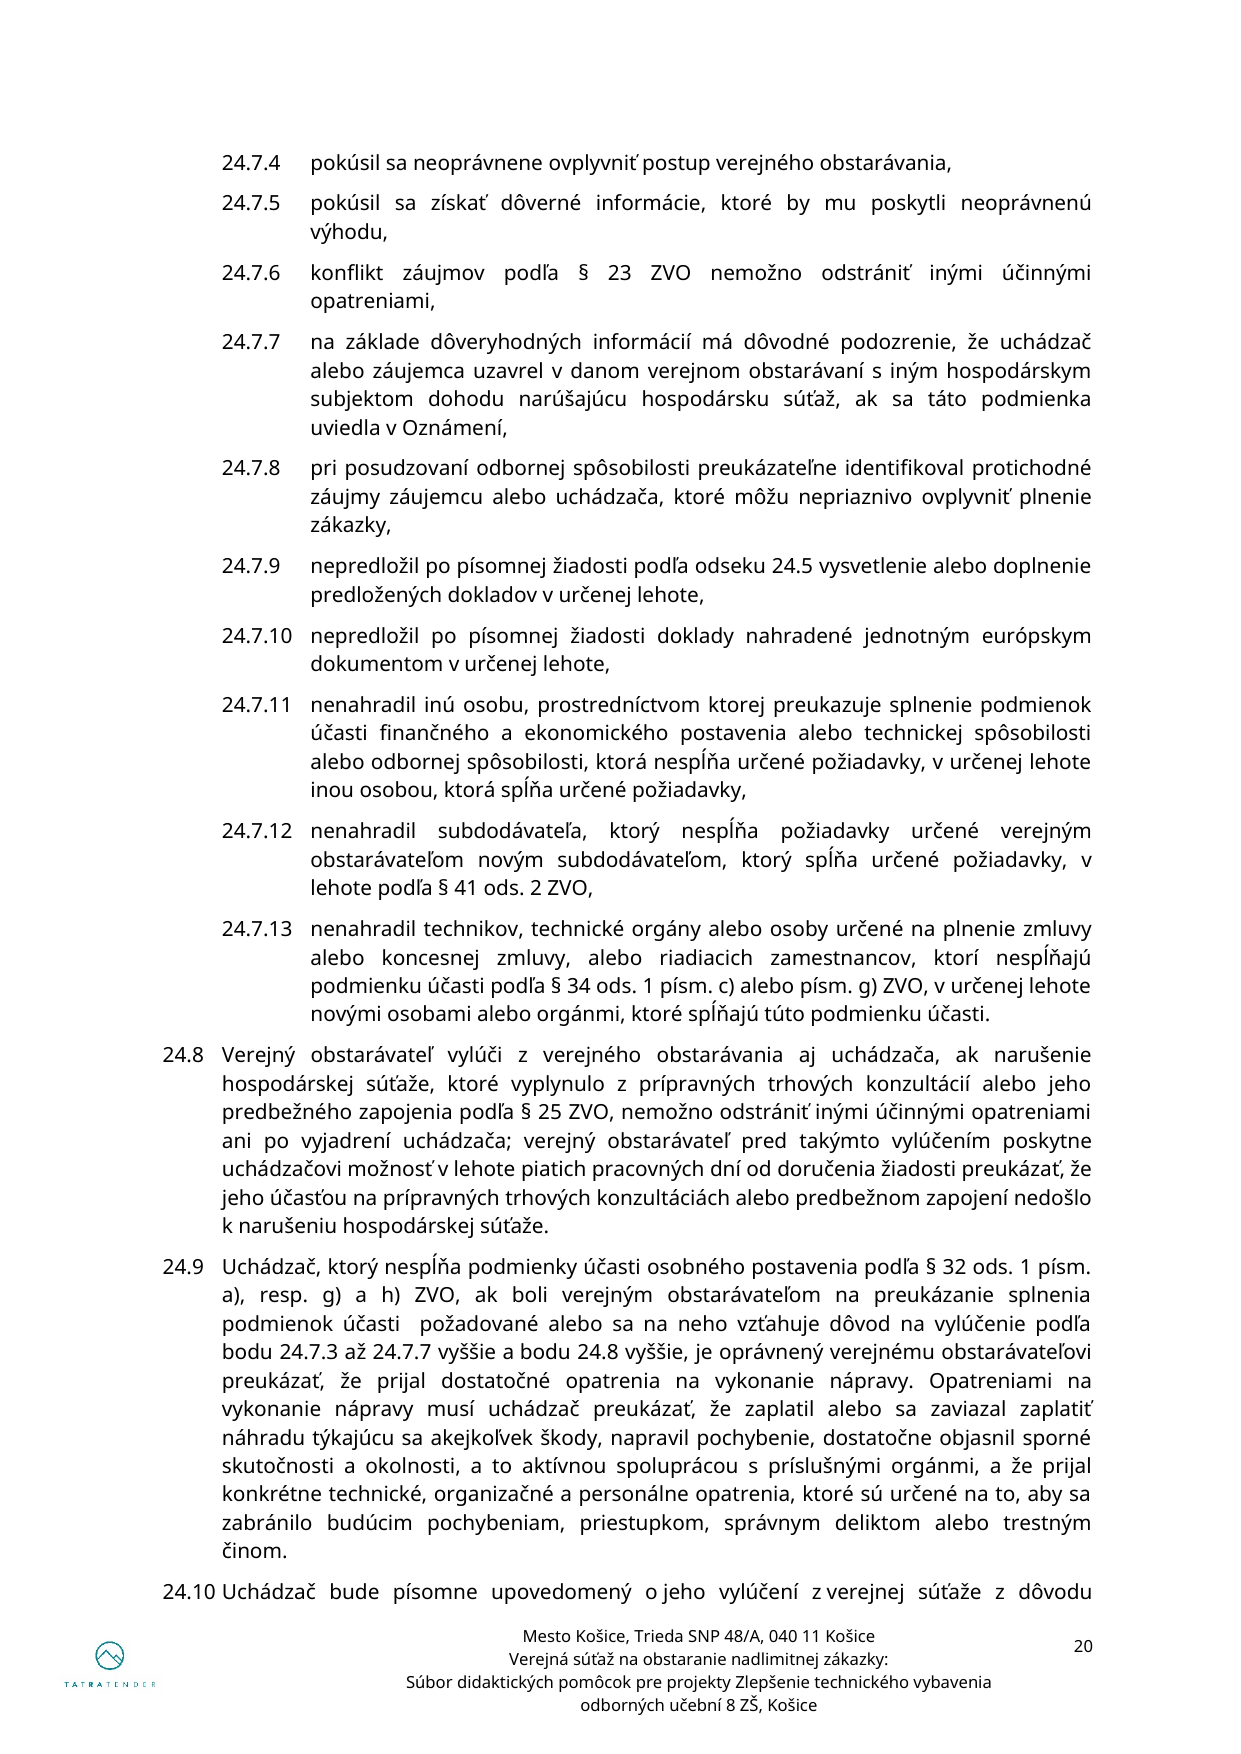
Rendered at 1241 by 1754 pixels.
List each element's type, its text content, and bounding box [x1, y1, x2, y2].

subtitle nenahradil technikov, technické orgány alebo osoby určené na plnenie zmluvy alebo koncesnej zmluvy, alebo riadiacich zamestnancov, ktorí nespĺňajú podmienku účasti podľa § 34 ods. 1 písm. c) alebo písm. g) ZVO, v určenej lehote novými osobami alebo orgánmi, ktoré spĺňajú túto podmienku účasti. [222, 914, 1093, 1028]
subtitle nepredložil po písomnej žiadosti doklady nahradené jednotným európskym dokumentom v určenej lehote, [222, 621, 1093, 678]
subtitle Verejný obstarávateľ vylúči z verejného obstarávania aj uchádzača, ak narušenie hospodárskej súťaže, ktoré vyplynulo z prípravných trhových konzultácií alebo jeho predbežného zapojenia podľa § 25 ZVO, nemožno odstrániť inými účinnými opatreniami ani po vyjadrení uchádzača; verejný obstarávateľ pred takýmto vylúčením poskytne uchádzačovi možnosť v lehote piatich pracovných dní od doručenia žiadosti preukázať, že jeho účasťou na prípravných trhových konzultáciách alebo predbežnom zapojení nedošlo k narušeniu hospodárskej súťaže. [162, 1040, 1093, 1239]
subtitle konflikt záujmov podľa § 23 ZVO nemožno odstrániť inými účinnými opatreniami, [222, 258, 1093, 315]
picture [43, 1617, 176, 1711]
subtitle nepredložil po písomnej žiadosti podľa odseku 24.5 vysvetlenie alebo doplnenie predložených dokladov v určenej lehote, [222, 551, 1093, 608]
subtitle Uchádzač, ktorý nespĺňa podmienky účasti osobného postavenia podľa § 32 ods. 1 písm. a), resp. g) a h) ZVO, ak boli verejným obstarávateľom na preukázanie splnenia podmienok účasti požadované alebo sa na neho vzťahuje dôvod na vylúčenie podľa bodu 24.7.3 až 24.7.7 vyššie a bodu 24.8 vyššie, je oprávnený verejnému obstarávateľovi preukázať, že prijal dostatočné opatrenia na vykonanie nápravy. Opatreniami na vykonanie nápravy musí uchádzač preukázať, že zaplatil alebo sa zaviazal zaplatiť náhradu týkajúcu sa akejkoľvek škody, napravil pochybenie, dostatočne objasnil sporné skutočnosti a okolnosti, a to aktívnou spoluprácou s príslušnými orgánmi, a že prijal konkrétne technické, organizačné a personálne opatrenia, ktoré sú určené na to, aby sa zabránilo budúcim pochybeniam, priestupkom, správnym deliktom alebo trestným činom. [162, 1252, 1093, 1565]
subtitle pokúsil sa neoprávnene ovplyvniť postup verejného obstarávania, [222, 148, 1093, 176]
subtitle na základe dôveryhodných informácií má dôvodné podozrenie, že uchádzač alebo záujemca uzavrel v danom verejnom obstarávaní s iným hospodárskym subjektom dohodu narúšajúcu hospodársku súťaž, ak sa táto podmienka uviedla v Oznámení, [222, 327, 1093, 441]
subtitle nenahradil inú osobu, prostredníctvom ktorej preukazuje splnenie podmienok účasti finančného a ekonomického postavenia alebo technickej spôsobilosti alebo odbornej spôsobilosti, ktorá nespĺňa určené požiadavky, v určenej lehote inou osobou, ktorá spĺňa určené požiadavky, [222, 690, 1093, 804]
subtitle pri posudzovaní odbornej spôsobilosti preukázateľne identifikoval protichodné záujmy záujemcu alebo uchádzača, ktoré môžu nepriaznivo ovplyvniť plnenie zákazky, [222, 453, 1093, 539]
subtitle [162, 1577, 1093, 1606]
subtitle pokúsil sa získať dôverné informácie, ktoré by mu poskytli neoprávnenú výhodu, [222, 188, 1093, 245]
subtitle nenahradil subdodávateľa, ktorý nespĺňa požiadavky určené verejným obstarávateľom novým subdodávateľom, ktorý spĺňa určené požiadavky, v lehote podľa § 41 ods. 2 ZVO, [222, 816, 1093, 902]
